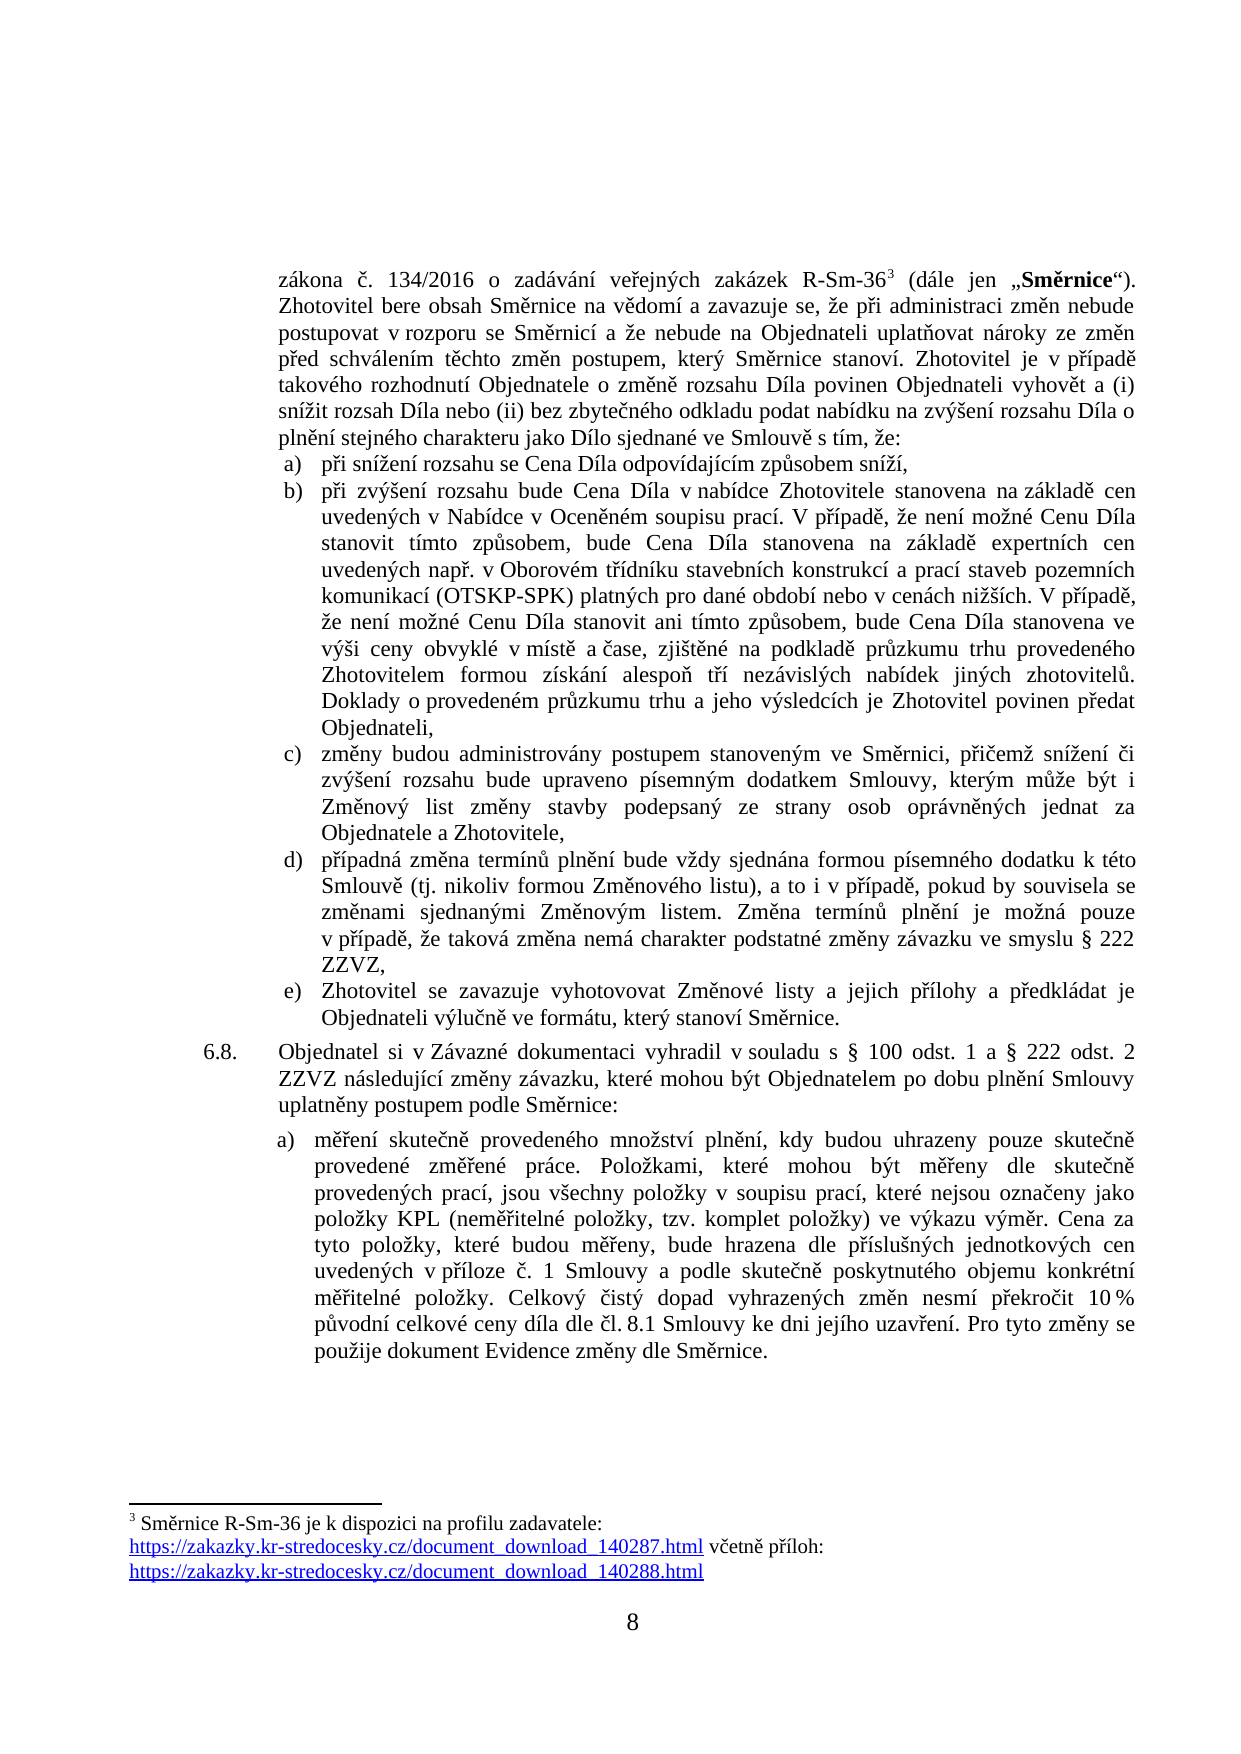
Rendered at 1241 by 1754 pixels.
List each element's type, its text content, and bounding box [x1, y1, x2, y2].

list měření skutečně provedeného množství plnění, kdy budou uhrazeny pouze skutečně provedené změřené práce. Položkami, které mohou být měřeny dle skutečně provedených prací, jsou všechny položky v soupisu prací, které nejsou označeny jako položky KPL (neměřitelné položky, tzv. komplet položky) ve výkazu výměr. Cena za tyto položky, které budou měřeny, bude hrazena dle příslušných jednotkových cen uvedených v příloze č. 1 Smlouvy a podle skutečně poskytnutého objemu konkrétní měřitelné položky. Celkový čistý dopad vyhrazených změn nesmí překročit 10 % původní celkové ceny díla dle čl. 8.1 Smlouvy ke dni jejího uzavření. Pro tyto změny se použije dokument Evidence změny dle Směrnice. [277, 1126, 1136, 1363]
list případná změna termínů plnění bude vždy sjednána formou písemného dodatku k této Smlouvě (tj. nikoliv formou Změnového listu), a to i v případě, pokud by souvisela se změnami sjednanými Změnovým listem. Změna termínů plnění je možná pouze v případě, že taková změna nemá charakter podstatné změny závazku ve smyslu § 222 ZZVZ, [284, 846, 1136, 977]
list při zvýšení rozsahu bude Cena Díla v nabídce Zhotovitele stanovena na základě cen uvedených v Nabídce v Oceněném soupisu prací. V případě, že není možné Cenu Díla stanovit tímto způsobem, bude Cena Díla stanovena na základě expertních cen uvedených např. v Oborovém třídníku stavebních konstrukcí a prací staveb pozemních komunikací (OTSKP-SPK) platných pro dané období nebo v cenách nižších. V případě, že není možné Cenu Díla stanovit ani tímto způsobem, bude Cena Díla stanovena ve výši ceny obvyklé v místě a čase, zjištěné na podkladě průzkumu trhu provedeného Zhotovitelem formou získání alespoň tří nezávislých nabídek jiných zhotovitelů. Doklady o provedeném průzkumu trhu a jeho výsledcích je Zhotovitel povinen předat Objednateli, [284, 477, 1136, 740]
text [203, 266, 1136, 450]
list při snížení rozsahu se Cena Díla odpovídajícím způsobem sníží, [284, 450, 1136, 477]
list Zhotovitel se zavazuje vyhotovovat Změnové listy a jejich přílohy a předkládat je Objednateli výlučně ve formátu, který stanoví Směrnice. [284, 977, 1136, 1030]
text Objednatel si v Závazné dokumentaci vyhradil v souladu s § 100 odst. 1 a § 222 odst. 2 ZZVZ následující změny závazku, které mohou být Objednatelem po dobu plnění Smlouvy uplatněny postupem podle Směrnice: [203, 1038, 1136, 1117]
list změny budou administrovány postupem stanoveným ve Směrnici, přičemž snížení či zvýšení rozsahu bude upraveno písemným dodatkem Smlouvy, kterým může být i Změnový list změny stavby podepsaný ze strany osob oprávněných jednat za Objednatele a Zhotovitele, [284, 740, 1136, 846]
